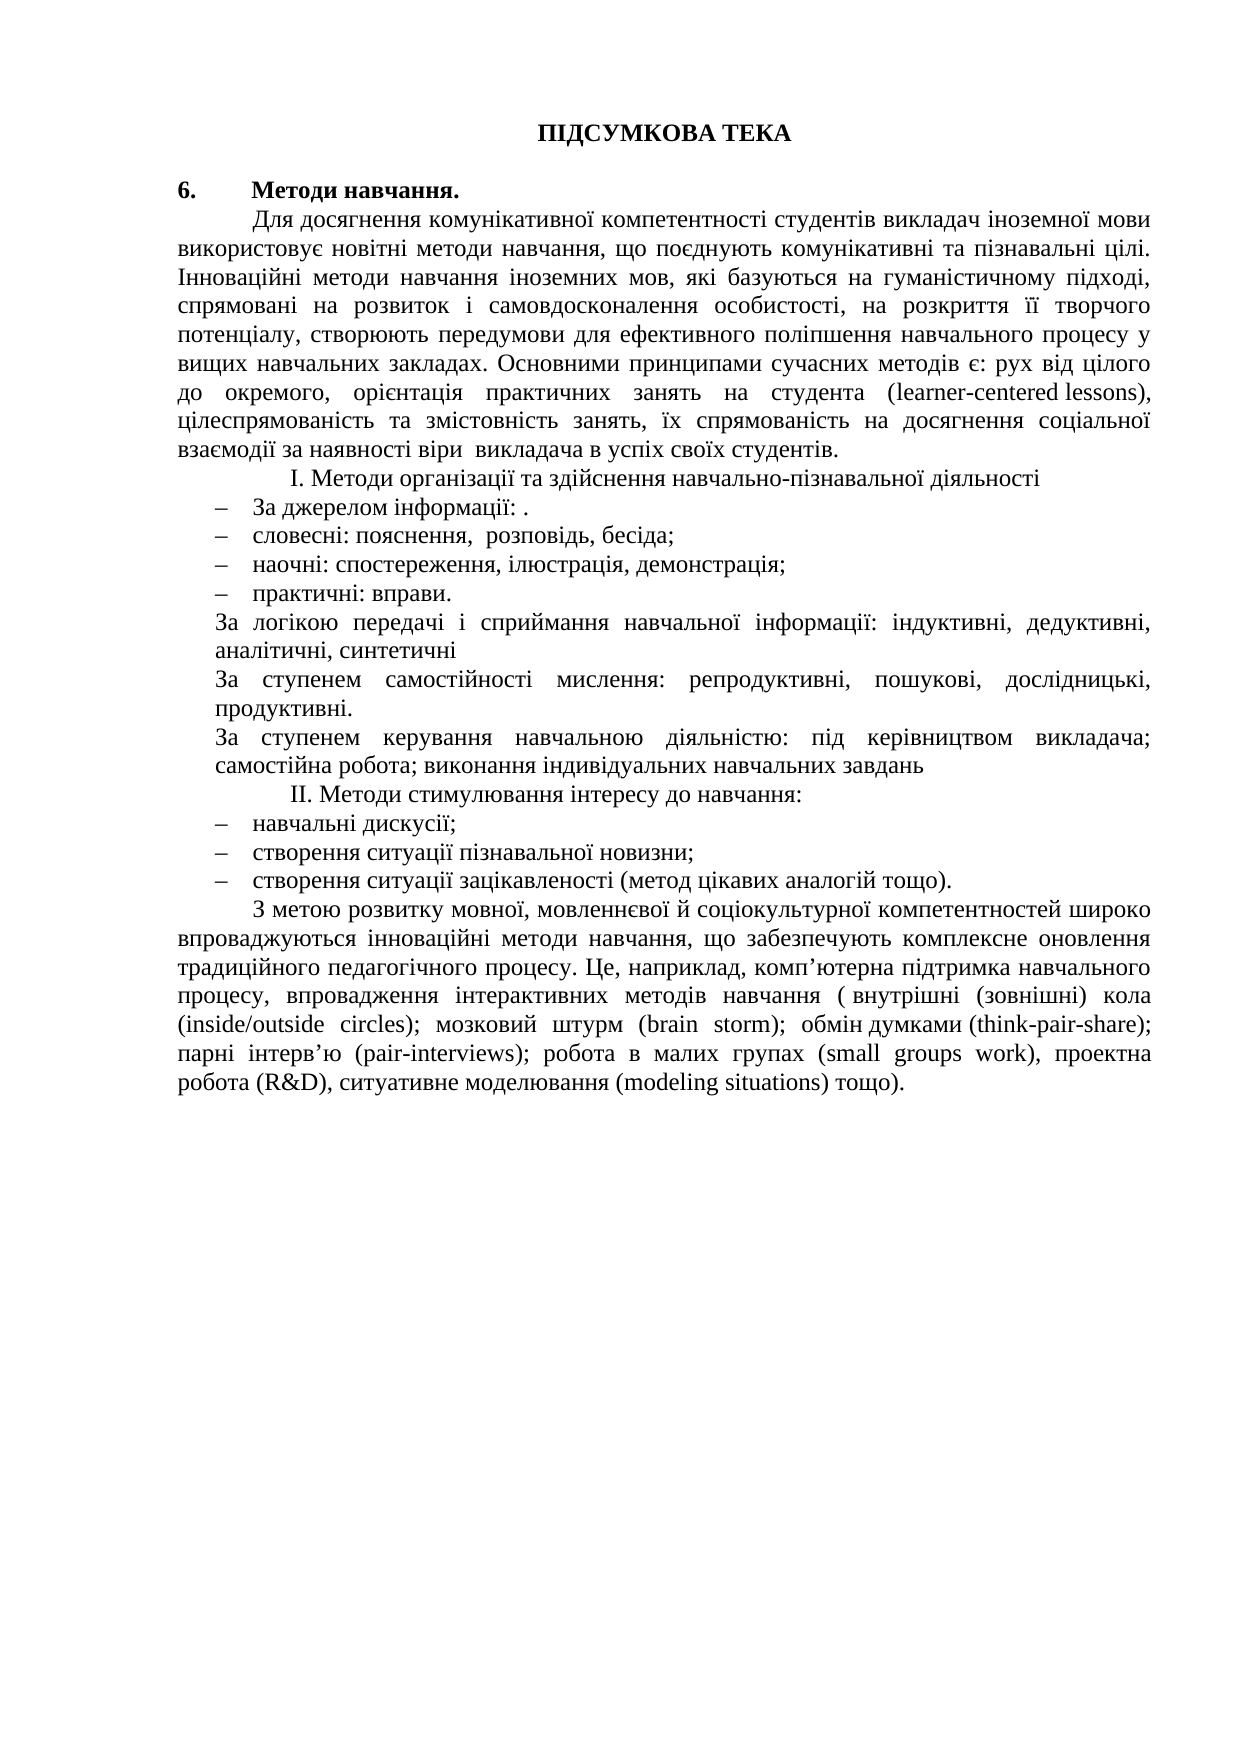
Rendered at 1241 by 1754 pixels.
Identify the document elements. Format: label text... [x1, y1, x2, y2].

list навчальні дискусії; [215, 808, 1152, 837]
text За ступенем самостійності мислення: репродуктивні, пошукові, дослідницькі, продуктивні. [215, 664, 1152, 722]
list наочні: спостереження, ілюстрація, демонстрація; [215, 549, 1152, 578]
text ІІ. Методи стимулювання інтересу до навчання: [290, 779, 1152, 808]
text 6. Методи навчання. [177, 176, 1152, 204]
text З метою розвитку мовної, мовленнєвої й соціокультурної компетентностей широко впроваджуються інноваційні методи навчання, що забезпечують комплексне оновлення традиційного педагогічного процесу. Це, наприклад, комп’ютерна підтримка навчального процесу, впровадження інтерактивних методів навчання ( внутрішні (зовнішні) кола (inside/outside circles); мозковий штурм (brain storm); обмін думками (think-pair-share); парні інтерв’ю (pair-interviews); робота в малих групах (small groups work), проектна робота (R&D), ситуативне моделювання (modeling situations) тощо). [177, 894, 1152, 1096]
list створення ситуації пізнавальної новизни; [215, 837, 1152, 866]
text За ступенем керування навчальною діяльністю: під керівництвом викладача; самостійна робота; виконання індивідуальних навчальних завдань [215, 722, 1152, 779]
list словесні: пояснення, розповідь, бесіда; [215, 521, 1152, 549]
list практичні: вправи. [215, 578, 1152, 607]
text І. Методи організації та здійснення навчально-пізнавальної діяльності [290, 463, 1152, 492]
text Для досягнення комунікативної компетентності студентів викладач іноземної мови використовує новітні методи навчання, що поєднують комунікативні та пізнавальні цілі. Інноваційні методи навчання іноземних мов, які базуються на гуманістичному підході, спрямовані на розвиток і самовдосконалення особистості, на розкриття її творчого потенціалу, створюють передумови для ефективного поліпшення навчального процесу у вищих навчальних закладах. Основними принципами сучасних методів є: рух від цілого до окремого, орієнтація практичних занять на студента (learner-centered lessons), цілеспрямованість та змістовність занять, їх спрямованість на досягнення соціальної взаємодії за наявності віри викладача в успіх своїх студентів. [177, 204, 1152, 463]
list За джерелом інформації: . [215, 492, 1152, 521]
text ПІДСУМКОВА ТЕКА [177, 118, 1152, 147]
text За логікою передачі і сприймання навчальної інформації: індуктивні, дедуктивні, аналітичні, синтетичні [215, 607, 1152, 664]
list створення ситуації зацікавленості (метод цікавих аналогій тощо). [215, 866, 1152, 894]
